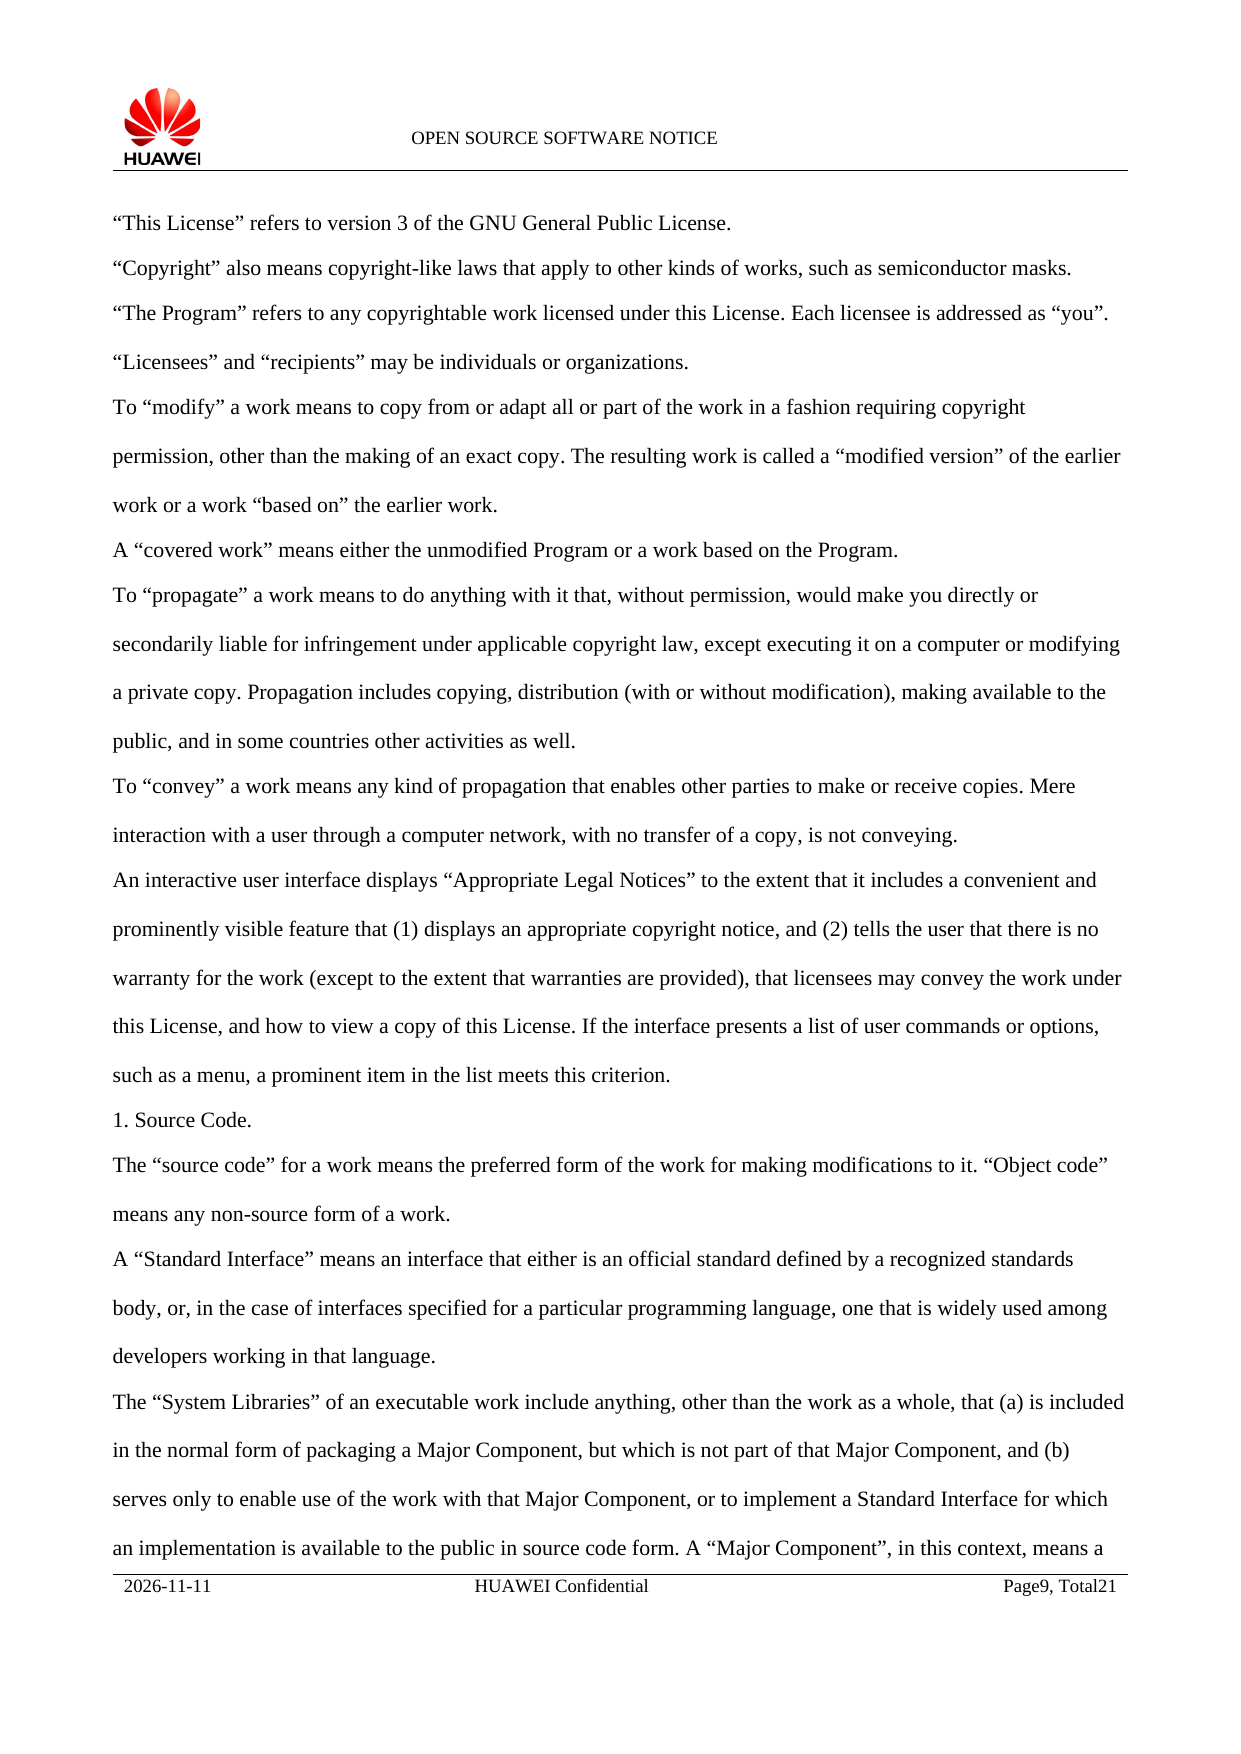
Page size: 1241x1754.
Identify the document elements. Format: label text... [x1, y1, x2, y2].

text 1. Source Code. [112, 1103, 1128, 1136]
text “The Program” refers to any copyrightable work licensed under this License. Each licensee is addressed as “you”. “Licensees” and “recipients” may be individuals or organizations. [112, 297, 1128, 378]
text To “propagate” a work means to do anything with it that, without permission, would make you directly or secondarily liable for infringement under applicable copyright law, except executing it on a computer or modifying a private copy. Propagation includes copying, distribution (with or without modification), making available to the public, and in some countries other activities as well. [112, 578, 1128, 757]
text To “modify” a work means to copy from or adapt all or part of the work in a fashion requiring copyright permission, other than the making of an exact copy. The resulting work is called a “modified version” of the earlier work or a work “based on” the earlier work. [112, 390, 1128, 520]
text “Copyright” also means copyright-like laws that apply to other kinds of works, such as semiconductor masks. [112, 251, 1128, 284]
text To “convey” a work means any kind of propagation that enables other parties to make or receive copies. Mere interaction with a user through a computer network, with no transfer of a copy, is not conveying. [112, 769, 1128, 851]
text An interactive user interface displays “Appropriate Legal Notices” to the extent that it includes a convenient and prominently visible feature that (1) displays an appropriate copyright notice, and (2) tells the user that there is no warranty for the work (except to the extent that warranties are provided), that licensees may convey the work under this License, and how to view a copy of this License. If the interface presents a list of user commands or options, such as a menu, a prominent item in the list meets this criterion. [112, 863, 1128, 1091]
text The “source code” for a work means the preferred form of the work for making modifications to it. “Object code” means any non-source form of a work. [112, 1148, 1128, 1230]
picture [124, 88, 201, 165]
text A “covered work” means either the unmodified Program or a work based on the Program. [112, 533, 1128, 566]
text A “Standard Interface” means an interface that either is an official standard defined by a recognized standards body, or, in the case of interfaces specified for a particular programming language, one that is widely used among developers working in that language. [112, 1242, 1128, 1372]
text “This License” refers to version 3 of the GNU General Public License. [112, 206, 1128, 239]
